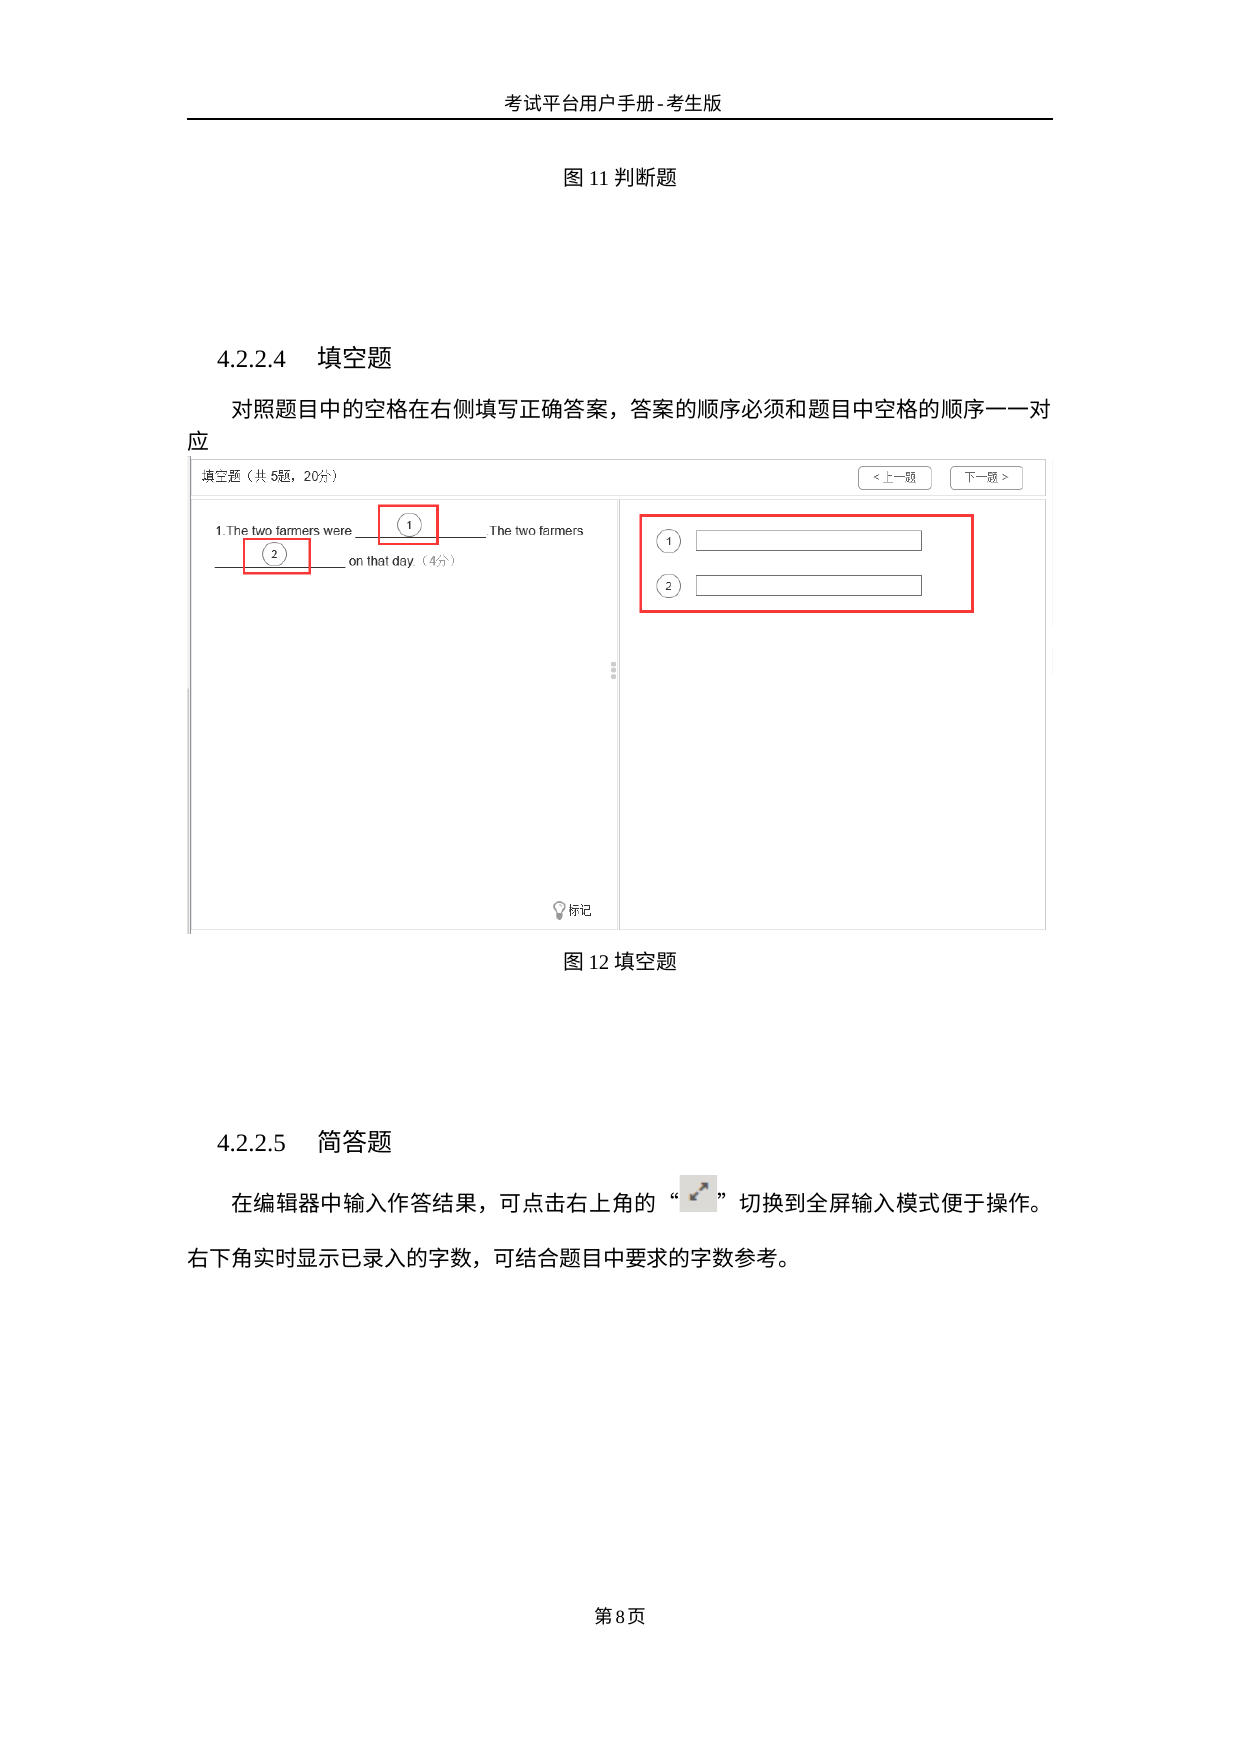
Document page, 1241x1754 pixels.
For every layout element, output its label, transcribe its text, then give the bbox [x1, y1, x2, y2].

text 图11 判断题 [187, 160, 1053, 192]
picture [679, 1175, 718, 1212]
subtitle 填空题 [217, 324, 1053, 389]
text 在编辑器中输入作答结果，可点击右上角的“”切换到全屏输入模式便于操作。右下角实时显示已录入的字数，可结合题目中要求的字数参考。 [187, 1176, 1053, 1273]
subtitle 简答题 [217, 1108, 1053, 1173]
text 对照题目中的空格在右侧填写正确答案，答案的顺序必须和题目中空格的顺序一一对应 [187, 391, 1053, 456]
picture [187, 456, 1053, 934]
text 图12 填空题 [187, 944, 1053, 976]
